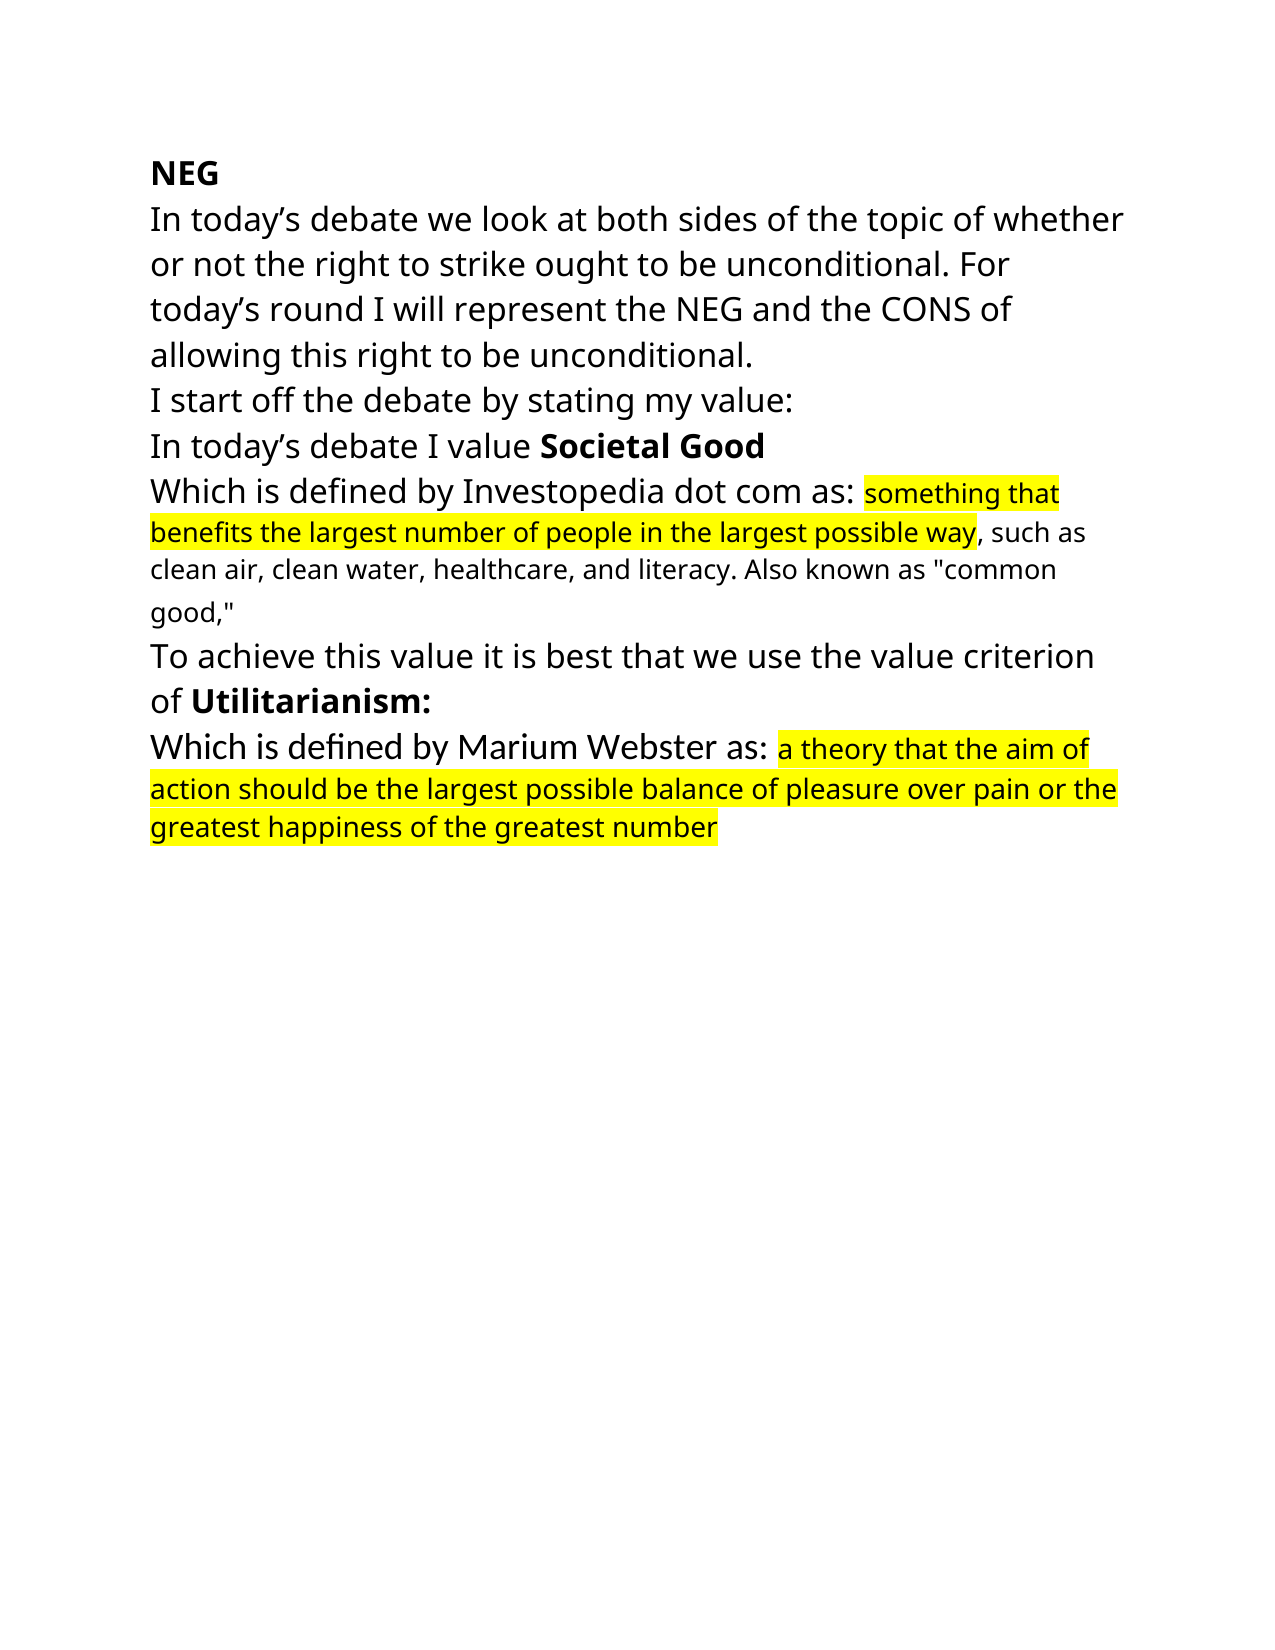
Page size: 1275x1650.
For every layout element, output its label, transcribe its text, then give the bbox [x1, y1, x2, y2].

text In today’s debate we look at both sides of the topic of whether or not the right to strike ought to be unconditional. For today’s round I will represent the NEG and the CONS of allowing this right to be unconditional. [150, 195, 1125, 377]
text I start off the debate by stating my value: [150, 377, 1125, 422]
text Which is defined by Marium Webster as: a theory that the aim of action should be the largest possible balance of pleasure over pain or the greatest happiness of the greatest number [150, 723, 1125, 846]
text Which is defined by Investopedia dot com as: something that benefits the largest number of people in the largest possible way, such as clean air, clean water, healthcare, and literacy. Also known as "common good," [150, 468, 1125, 632]
text To achieve this value it is best that we use the value criterion of Utilitarianism: [150, 632, 1125, 723]
text In today’s debate I value Societal Good [150, 422, 1125, 468]
text NEG [150, 150, 1125, 195]
